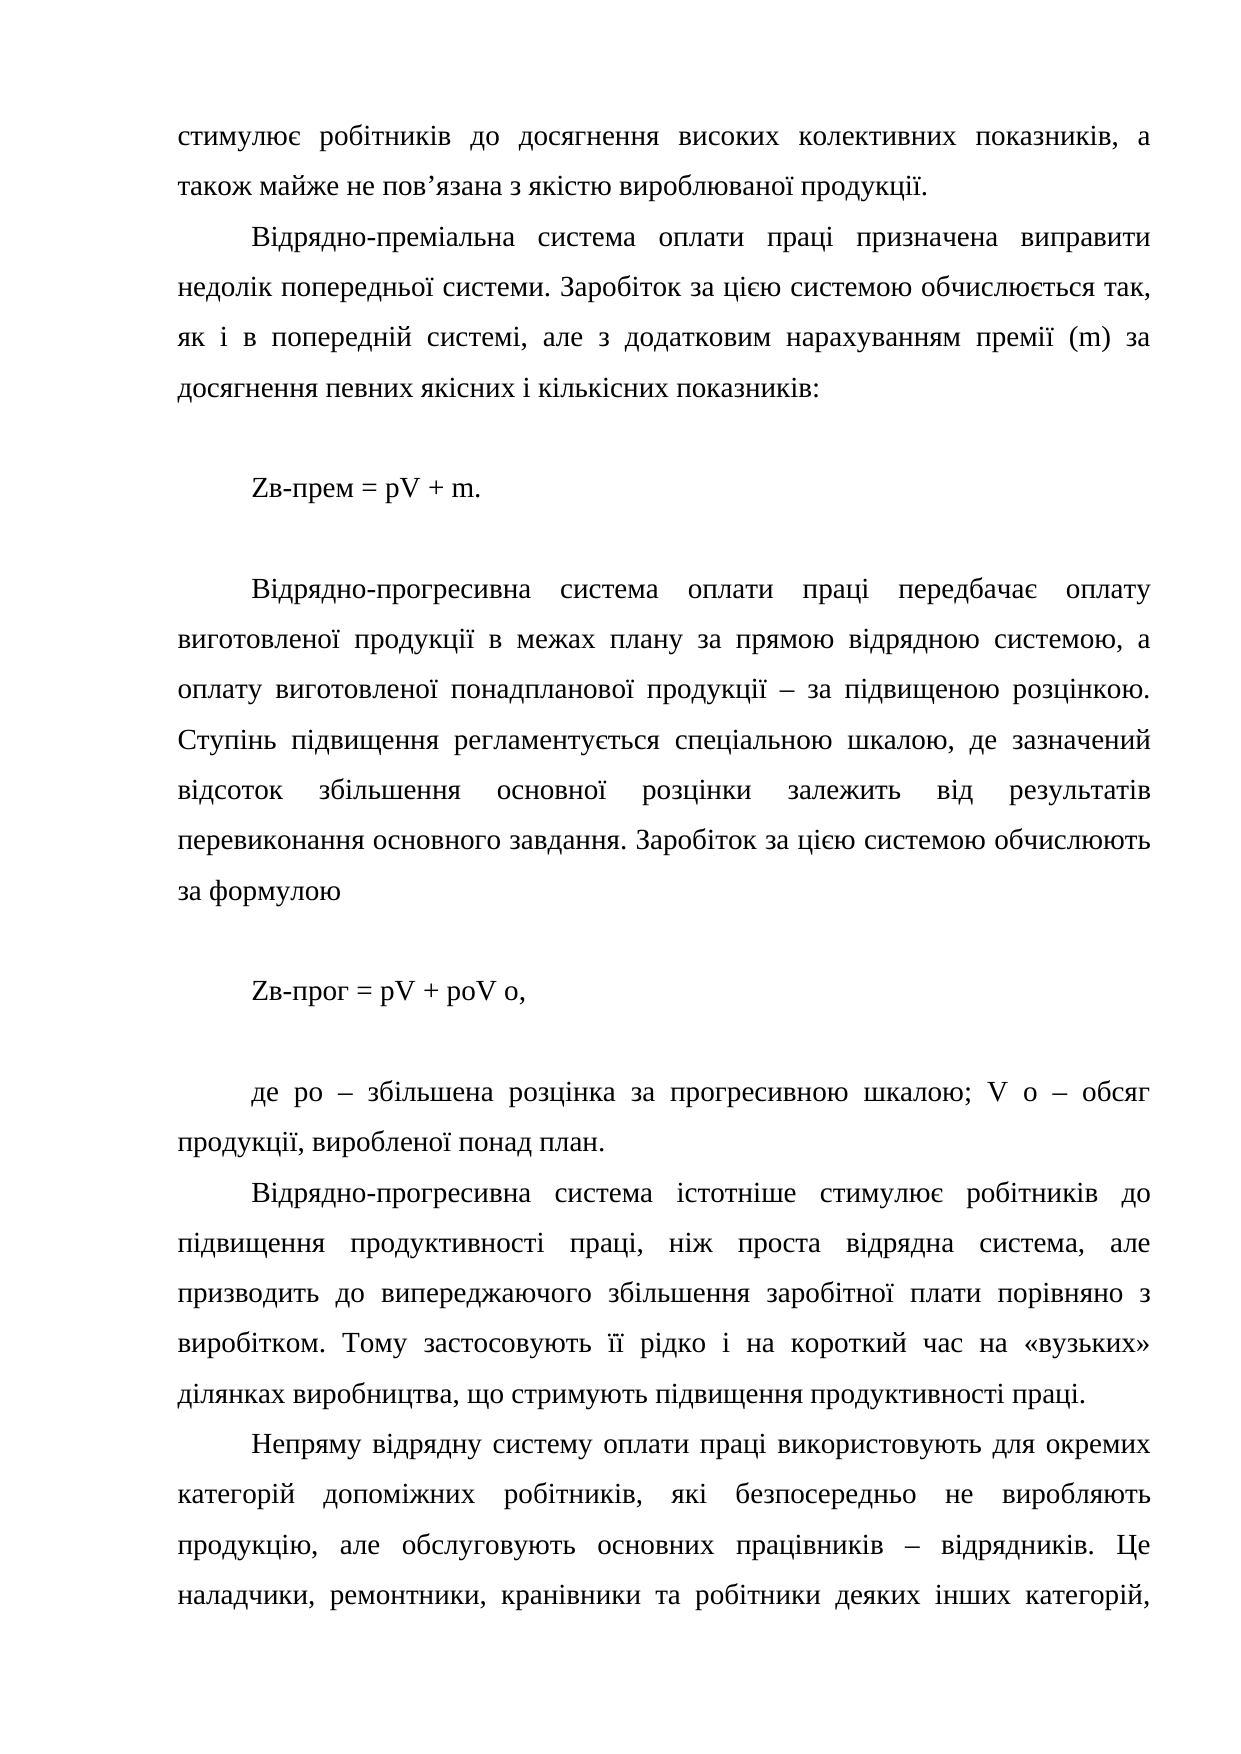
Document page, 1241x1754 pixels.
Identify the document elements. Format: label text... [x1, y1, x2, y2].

text Zв-прог = pV + poV o, [177, 973, 1152, 1007]
text Відрядно-прогресивна система істотніше стимулює робітників до підвищення продуктивності праці, ніж проста відрядна система, але призводить до випереджаючого збільшення заробітної плати порівняно з виробітком. Тому застосовують її рідко і на короткий час на «вузьких» ділянках виробництва, що стримують підвищення продуктивності праці. [177, 1175, 1152, 1409]
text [177, 118, 1152, 202]
text Відрядно-прогресивна система оплати праці передбачає оплату виготовленої продукції в межах плану за прямою відрядною системою, а оплату виготовленої понадпланової продукції – за підвищеною розцінкою. Ступінь підвищення регламентується спеціальною шкалою, де зазначений відсоток збільшення основної розцінки залежить від результатів перевиконання основного завдання. Заробіток за цією системою обчислюють за формулою [177, 571, 1152, 906]
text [177, 1426, 1152, 1611]
text Zв-прем = рV + m. [177, 470, 1152, 504]
text Відрядно-преміальна система оплати праці призначена виправити недолік попередньої системи. Заробіток за цією системою обчислюється так, як і в попередній системі, але з додатковим нарахуванням премії (m) за досягнення певних якісних і кількісних показників: [177, 219, 1152, 403]
text де ро – збільшена розцінка за прогресивною шкалою; V o – обсяг продукції, виробленої понад план. [177, 1074, 1152, 1158]
